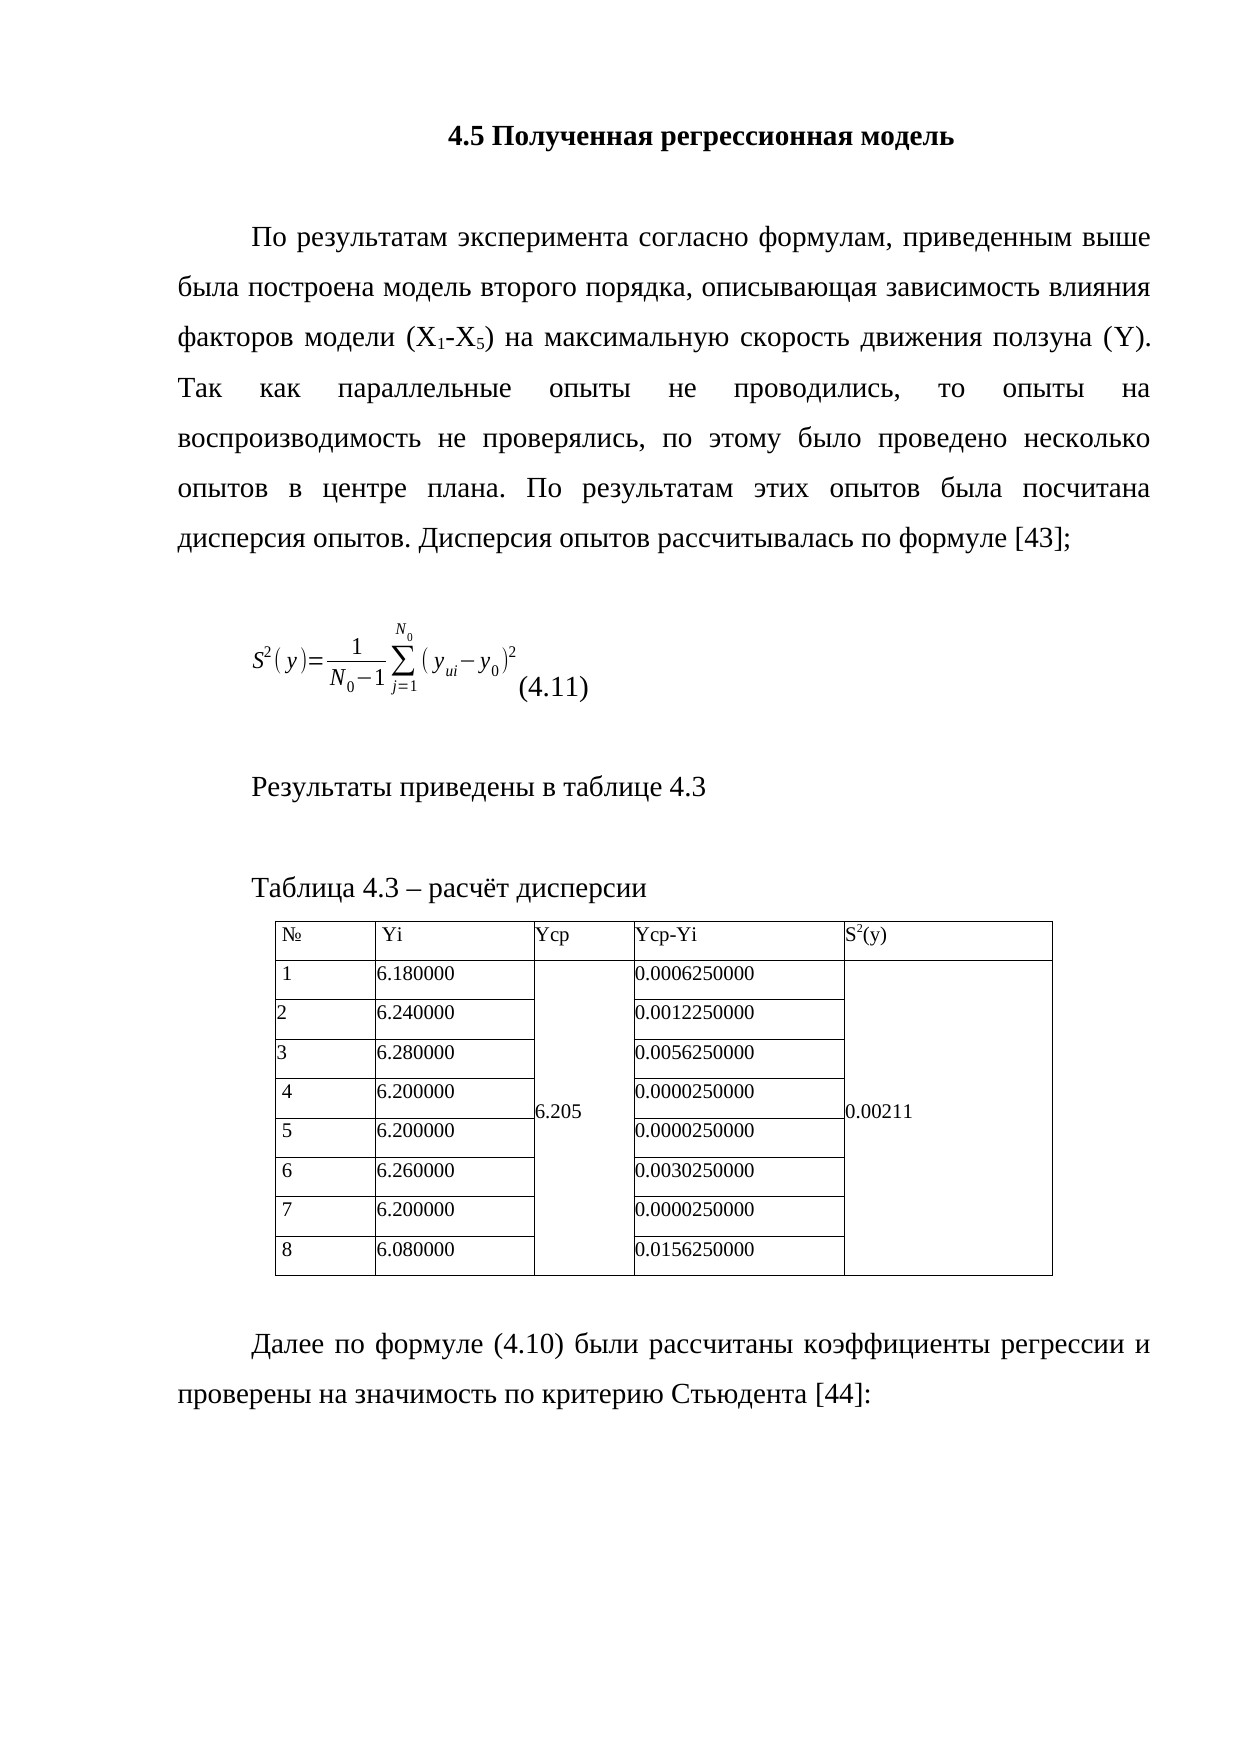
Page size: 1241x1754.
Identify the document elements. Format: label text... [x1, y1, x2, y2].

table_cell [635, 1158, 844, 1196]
text По результатам эксперимента согласно формулам, приведенным выше была построена модель второго порядка, описывающая зависимость влияния факторов модели (Х1-Х5) на максимальную скорость движения ползуна (Y). Так как параллельные опыты не проводились, то опыты на воспроизводимость не проверялись, по этому было проведено несколько опытов в центре плана. По результатам этих опытов была посчитана дисперсия опытов. Дисперсия опытов рассчитывалась по формуле [43]; [177, 219, 1152, 554]
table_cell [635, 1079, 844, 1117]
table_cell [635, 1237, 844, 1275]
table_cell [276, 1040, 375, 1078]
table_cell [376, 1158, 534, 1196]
subtitle 4.5 Полученная регрессионная модель [177, 118, 1152, 152]
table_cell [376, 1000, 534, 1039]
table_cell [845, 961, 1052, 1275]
text Результаты приведены в таблице 4.3 [177, 769, 1152, 803]
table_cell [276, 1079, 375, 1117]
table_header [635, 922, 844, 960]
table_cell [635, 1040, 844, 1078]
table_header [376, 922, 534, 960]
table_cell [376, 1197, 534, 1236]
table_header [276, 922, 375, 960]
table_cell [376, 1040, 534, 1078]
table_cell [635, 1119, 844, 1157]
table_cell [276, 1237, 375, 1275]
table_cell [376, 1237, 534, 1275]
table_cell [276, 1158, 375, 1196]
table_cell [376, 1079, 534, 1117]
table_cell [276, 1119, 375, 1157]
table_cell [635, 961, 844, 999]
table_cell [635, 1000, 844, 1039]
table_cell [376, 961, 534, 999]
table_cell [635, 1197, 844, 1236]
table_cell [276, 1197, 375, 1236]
text Таблица 4.3 – расчёт дисперсии [177, 870, 1152, 904]
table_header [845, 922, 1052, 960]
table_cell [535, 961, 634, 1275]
text Далее по формуле (4.10) были рассчитаны коэффициенты регрессии и проверены на значимость по критерию Стьюдента [44]: [177, 1326, 1152, 1410]
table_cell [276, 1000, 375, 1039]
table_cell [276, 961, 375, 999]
text (4.11) [177, 621, 1152, 702]
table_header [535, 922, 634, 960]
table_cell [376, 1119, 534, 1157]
